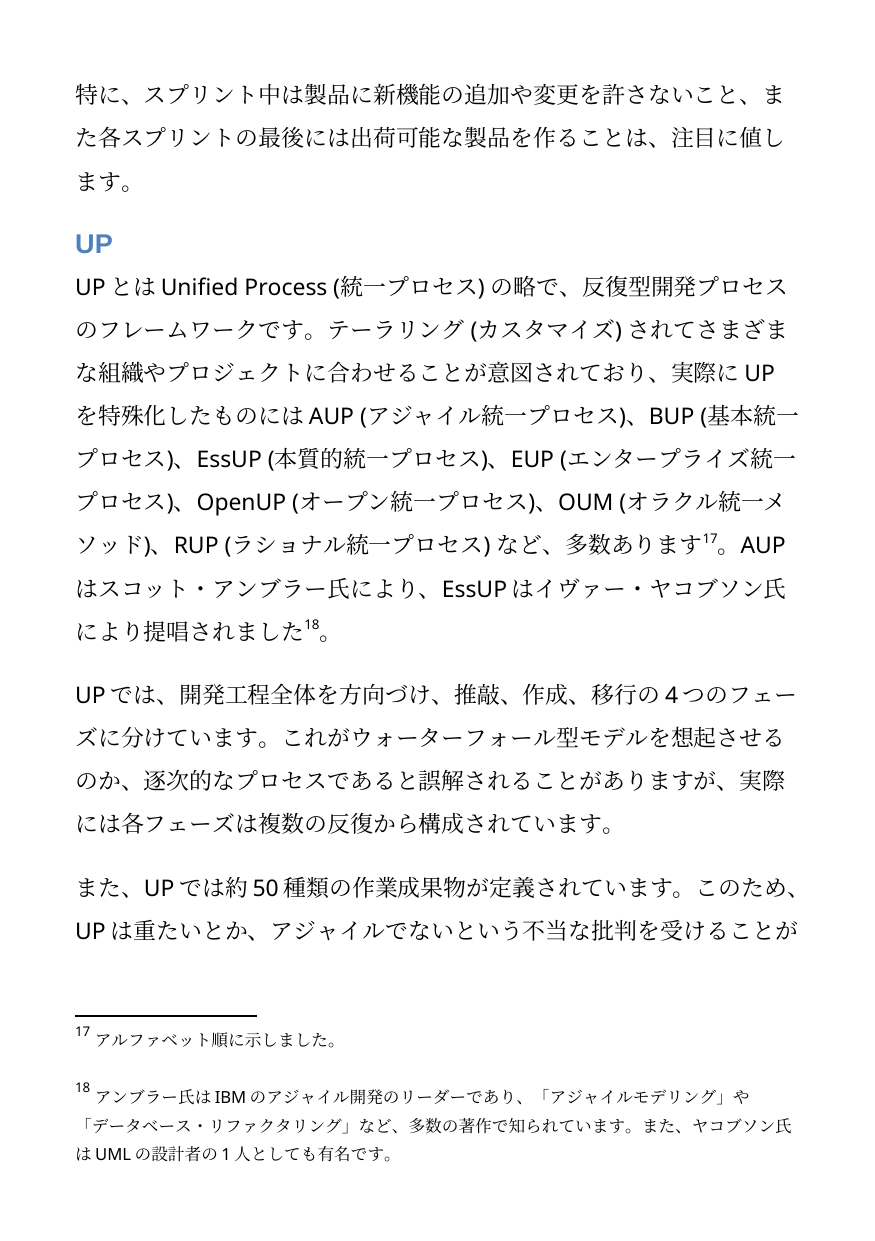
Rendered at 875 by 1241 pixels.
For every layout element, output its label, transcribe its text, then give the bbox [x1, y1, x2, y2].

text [75, 75, 799, 199]
text UPでは、開発工程全体を方向づけ、推敲、作成、移行の4つのフェーズに分けています。これがウォーターフォール型モデルを想起させるのか、逐次的なプロセスであると誤解されることがありますが、実際には各フェーズは複数の反復から構成されています。 [75, 675, 799, 842]
text UPとはUnified Process (統一プロセス) の略で、反復型開発プロセスのフレームワークです。テーラリング (カスタマイズ) されてさまざまな組織やプロジェクトに合わせることが意図されており、実際にUPを特殊化したものにはAUP (アジャイル統一プロセス)、BUP (基本統一プロセス)、EssUP (本質的統一プロセス)、EUP (エンタープライズ統一プロセス)、OpenUP (オープン統一プロセス)、OUM (オラクル統一メソッド)、RUP (ラショナル統一プロセス) など、多数あります。AUPはスコット・アンブラー氏により、EssUPはイヴァー・ヤコブソン氏により提唱されました。 [75, 267, 799, 649]
subtitle UP [75, 224, 799, 262]
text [75, 867, 799, 948]
